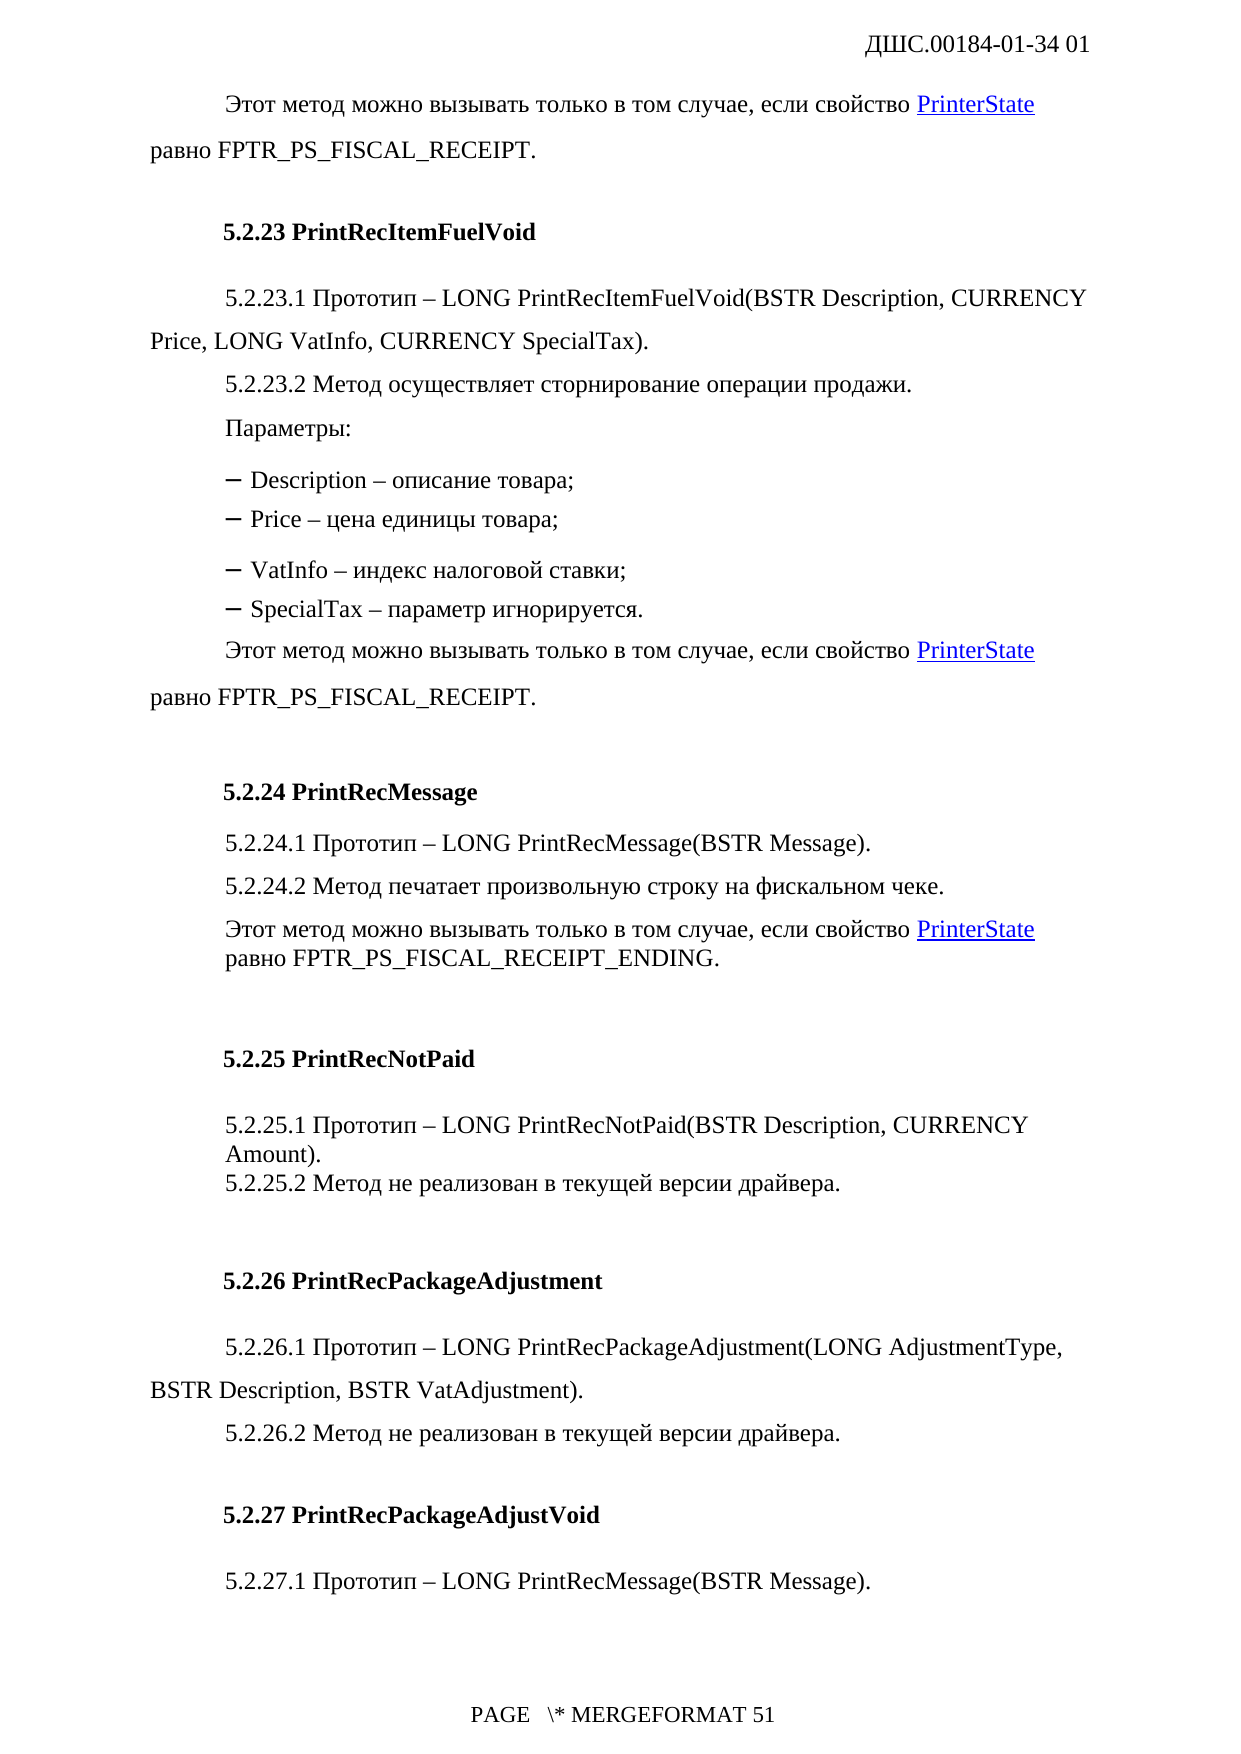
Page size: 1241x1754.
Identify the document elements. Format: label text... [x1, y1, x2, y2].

text 5.2.25 PrintRecNotPaid [223, 1044, 1090, 1073]
text Этот метод можно вызывать только в том случае, если свойство PrinterState равно FPTR_PS_FISCAL_RECEIPT_ENDING. [225, 914, 1090, 972]
text 5.2.24 PrintRecMessage [223, 777, 1090, 806]
text 5.2.26.1 Прототип – LONG PrintRecPackageAdjustment(LONG AdjustmentType, BSTR Description, BSTR VatAdjustment). [150, 1332, 1090, 1404]
text 5.2.26 PrintRecPackageAdjustment [223, 1266, 1090, 1295]
text 5.2.23 PrintRecItemFuelVoid [223, 217, 1090, 246]
text 5.2.24.1 Прототип – LONG PrintRecMessage(BSTR Message). [225, 828, 1090, 857]
text 5.2.25.1 Прототип – LONG PrintRecNotPaid(BSTR Description, CURRENCY Amount). [225, 1110, 1090, 1168]
text − VatInfo – индекс налоговой ставки; [223, 547, 1081, 586]
text 5.2.27 PrintRecPackageAdjustVoid [223, 1500, 1090, 1529]
text 5.2.23.1 Прототип – LONG PrintRecItemFuelVoid(BSTR Description, CURRENCY Price, LONG VatInfo, CURRENCY SpecialTax). [150, 283, 1090, 355]
text Параметры: [225, 413, 1090, 441]
text − SpecialTax – параметр игнорируется. [223, 586, 1081, 625]
text 5.2.23.2 Метод осуществляет сторнирование операции продажи. [225, 369, 1090, 398]
text − Price – цена единицы товара; [223, 496, 1081, 535]
text Этот метод можно вызывать только в том случае, если свойство PrinterState равно FPTR_PS_FISCAL_RECEIPT. [150, 636, 1090, 711]
text 5.2.24.2 Метод печатает произвольную строку на фискальном чеке. [225, 871, 1090, 900]
text 5.2.27.1 Прототип – LONG PrintRecMessage(BSTR Message). [225, 1566, 1090, 1594]
text 5.2.26.2 Метод не реализован в текущей версии драйвера. [225, 1418, 1090, 1447]
text Этот метод можно вызывать только в том случае, если свойство PrinterState равно FPTR_PS_FISCAL_RECEIPT. [150, 89, 1090, 164]
text 5.2.25.2 Метод не реализован в текущей версии драйвера. [225, 1168, 1090, 1196]
text − Description – описание товара; [223, 458, 1081, 496]
